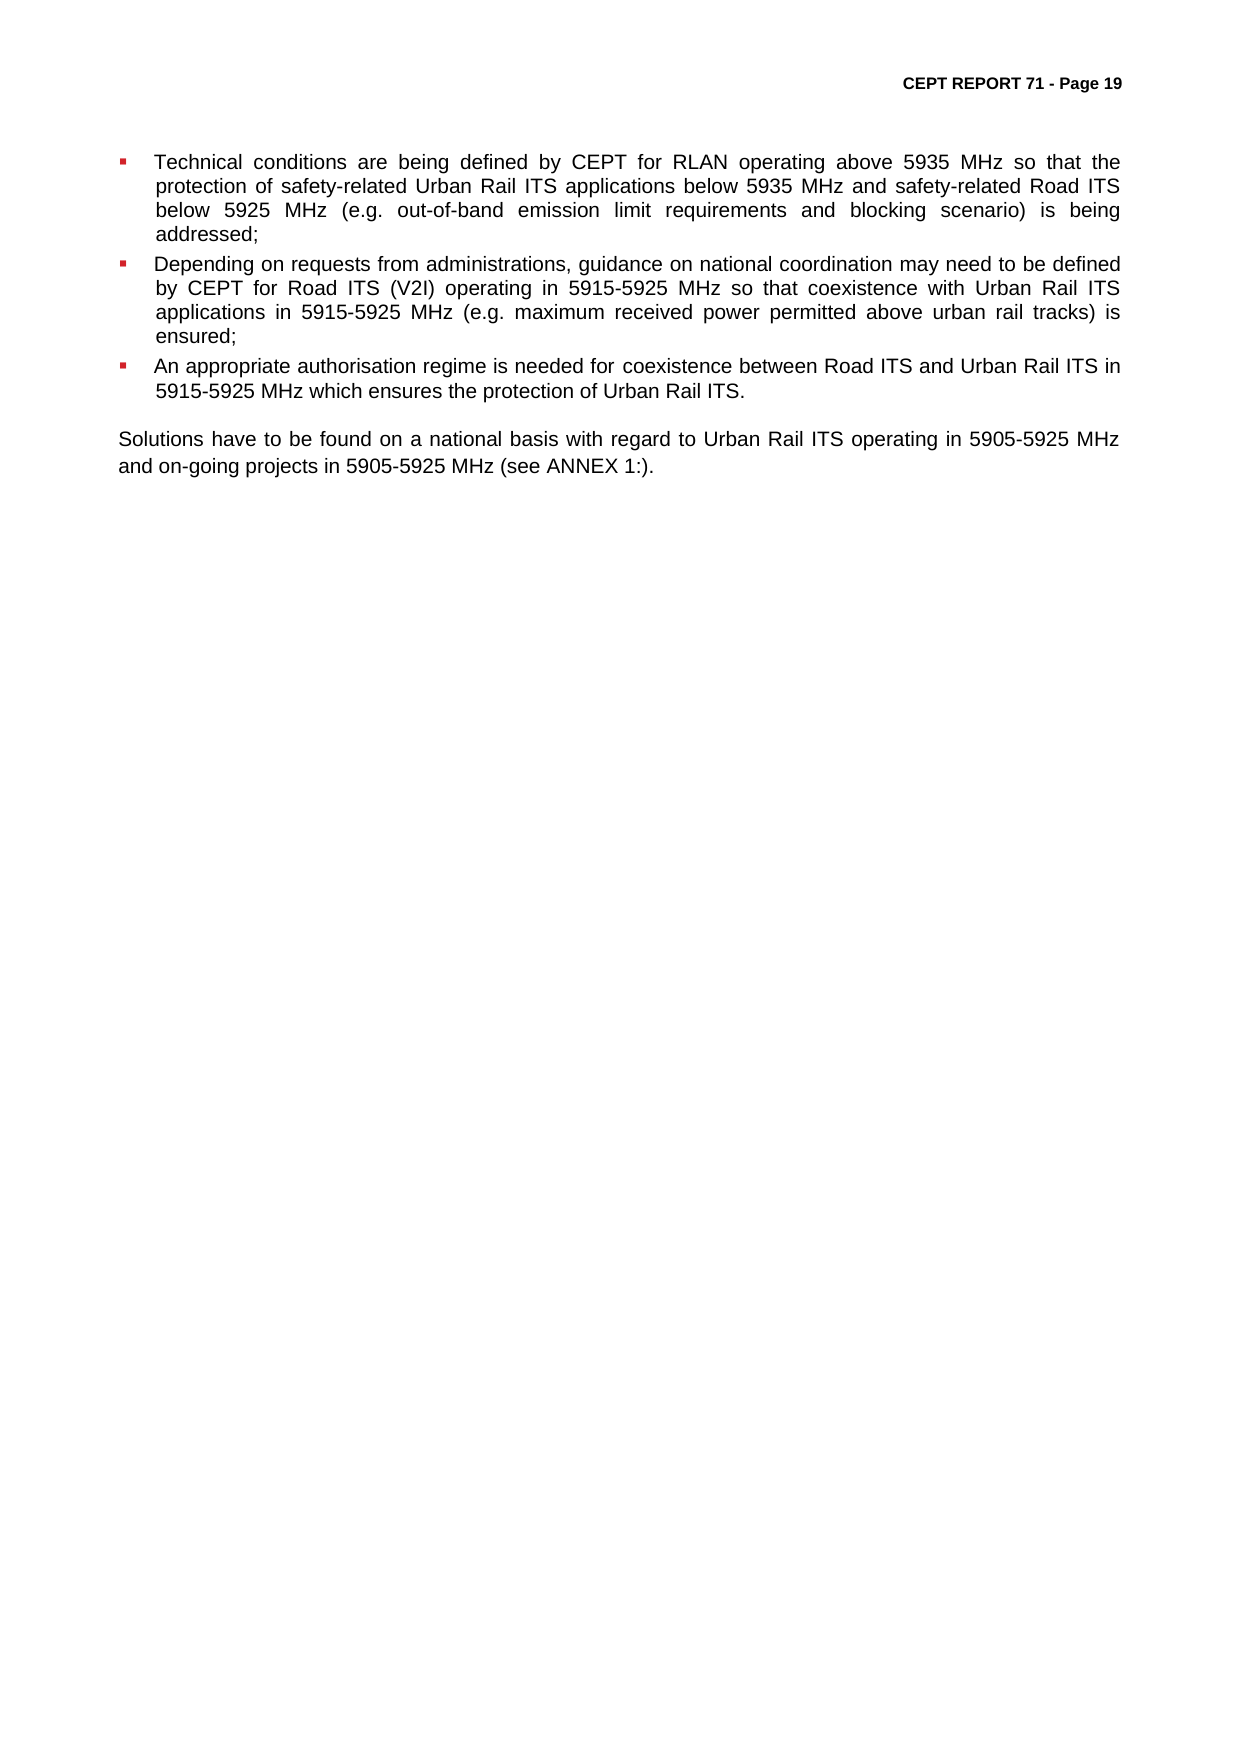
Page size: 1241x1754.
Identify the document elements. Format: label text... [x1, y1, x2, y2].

text Depending on requests from administrations, guidance on national coordination may need to be defined by CEPT for Road ITS (V2I) operating in 5915-5925 MHz so that coexistence with Urban Rail ITS applications in 5915-5925 MHz (e.g. maximum received power permitted above urban rail tracks) is ensured; [118, 252, 1122, 348]
text Solutions have to be found on a national basis with regard to Urban Rail ITS operating in 5905-5925 MHz and on-going projects in 5905-5925 MHz (see ANNEX 1). [118, 426, 1122, 478]
text Technical conditions are being defined by CEPT for RLAN operating above 5935 MHz so that the protection of safety-related Urban Rail ITS applications below 5935 MHz and safety-related Road ITS below 5925 MHz (e.g. out-of-band emission limit requirements and blocking scenario) is being addressed; [118, 150, 1122, 246]
text An appropriate authorisation regime is needed for coexistence between Road ITS and Urban Rail ITS in 5915-5925 MHz which ensures the protection of Urban Rail ITS. [118, 354, 1122, 402]
